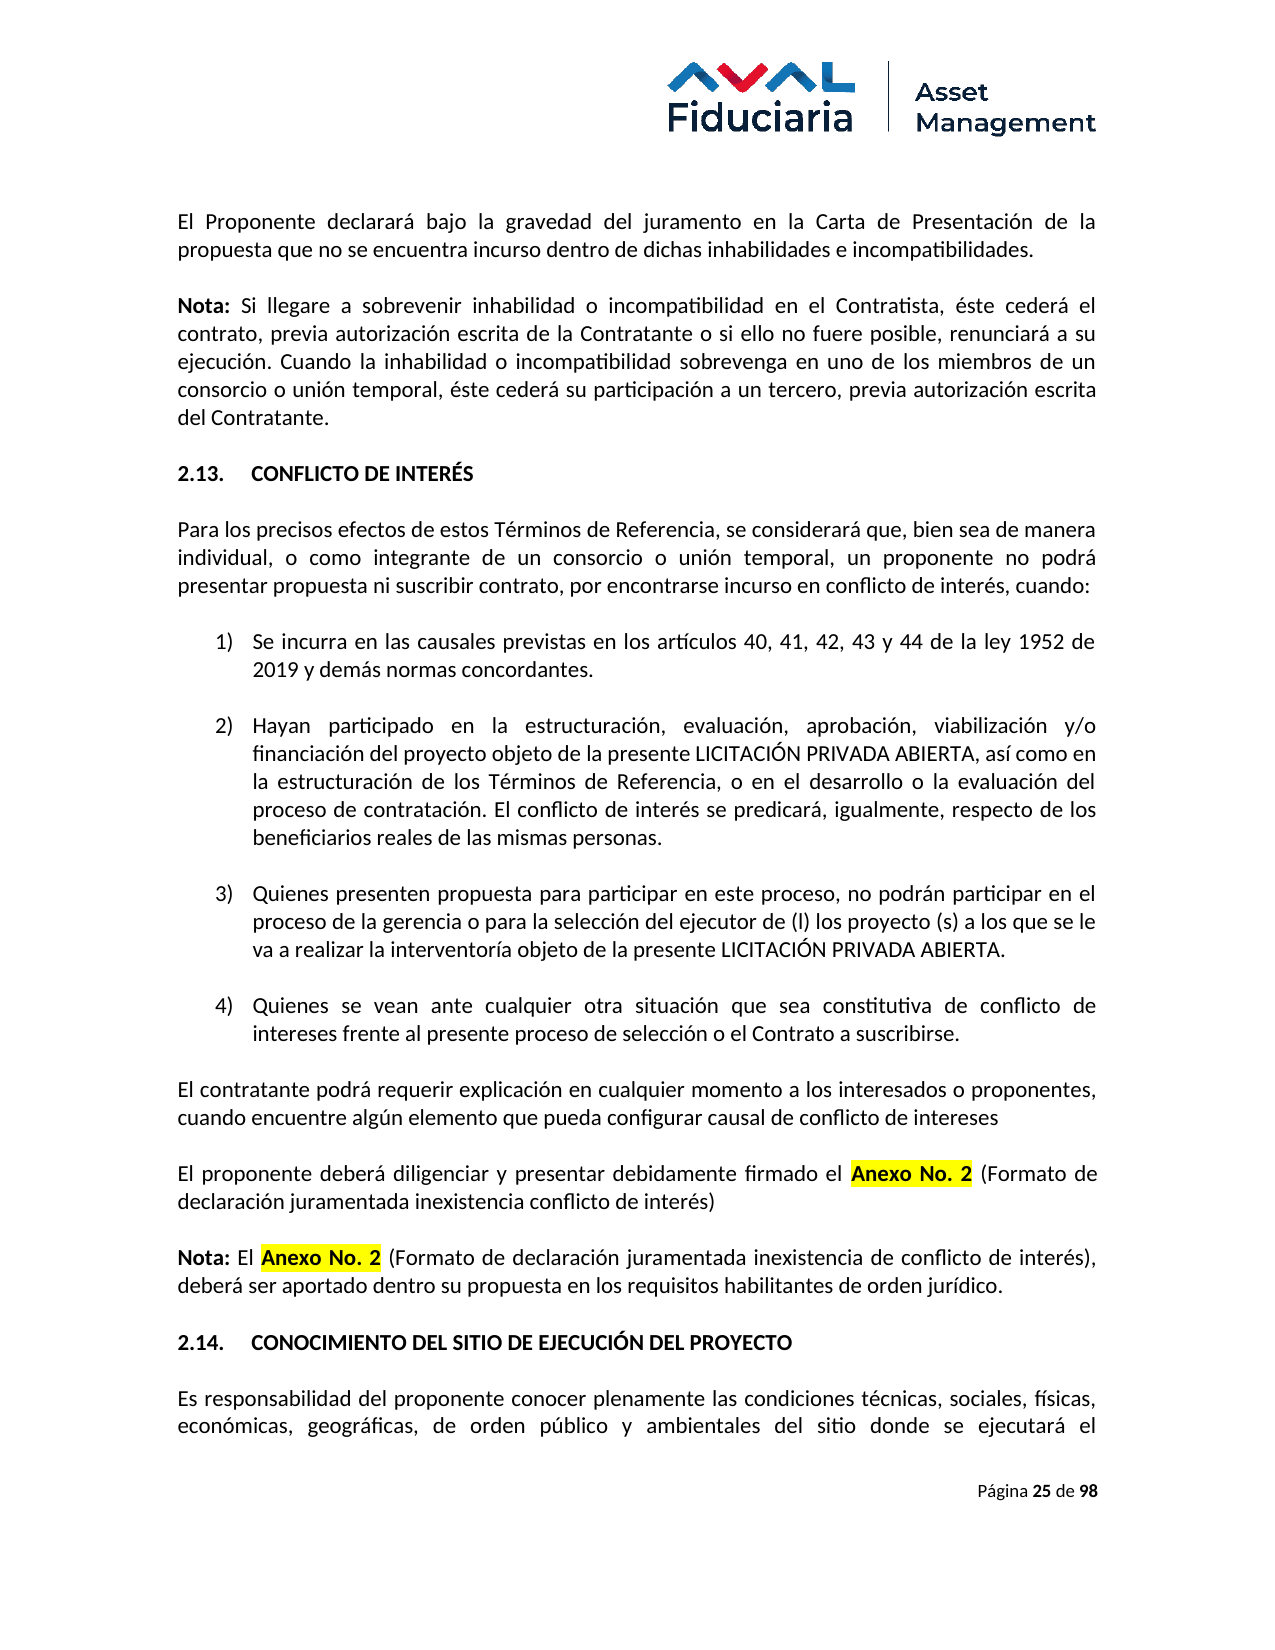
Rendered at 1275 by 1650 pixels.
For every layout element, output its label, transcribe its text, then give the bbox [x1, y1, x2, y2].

picture [665, 59, 1098, 139]
list Hayan participado en la estructuración, evaluación, aprobación, viabilización y/o financiación del proyecto objeto de la presente LICITACIÓN PRIVADA ABIERTA, así como en la estructuración de los Términos de Referencia, o en el desarrollo o la evaluación del proceso de contratación. El conflicto de interés se predicará, igualmente, respecto de los beneficiarios reales de las mismas personas. [215, 711, 1098, 851]
subtitle CONOCIMIENTO DEL SITIO DE EJECUCIÓN DEL PROYECTO [177, 1328, 1098, 1356]
list Quienes presenten propuesta para participar en este proceso, no podrán participar en el proceso de la gerencia o para la selección del ejecutor de (l) los proyecto (s) a los que se le va a realizar la interventoría objeto de la presente LICITACIÓN PRIVADA ABIERTA. [215, 879, 1098, 963]
text Para los precisos efectos de estos Términos de Referencia, se considerará que, bien sea de manera individual, o como integrante de un consorcio o unión temporal, un proponente no podrá presentar propuesta ni suscribir contrato, por encontrarse incurso en conflicto de interés, cuando: [177, 515, 1098, 599]
list Se incurra en las causales previstas en los artículos 40, 41, 42, 43 y 44 de la ley 1952 de 2019 y demás normas concordantes. [215, 627, 1098, 683]
text El contratante podrá requerir explicación en cualquier momento a los interesados o proponentes, cuando encuentre algún elemento que pueda configurar causal de conflicto de intereses [177, 1075, 1098, 1131]
list Quienes se vean ante cualquier otra situación que sea constitutiva de conflicto de intereses frente al presente proceso de selección o el Contrato a suscribirse. [215, 991, 1098, 1047]
text El Proponente declarará bajo la gravedad del juramento en la Carta de Presentación de la propuesta que no se encuentra incurso dentro de dichas inhabilidades e incompatibilidades. [177, 207, 1098, 263]
subtitle CONFLICTO DE INTERÉS [177, 459, 1098, 487]
text Nota: El Anexo No. 2 (Formato de declaración juramentada inexistencia de conflicto de interés), deberá ser aportado dentro su propuesta en los requisitos habilitantes de orden jurídico. [177, 1243, 1098, 1299]
text Nota: Si llegare a sobrevenir inhabilidad o incompatibilidad en el Contratista, éste cederá el contrato, previa autorización escrita de la Contratante o si ello no fuere posible, renunciará a su ejecución. Cuando la inhabilidad o incompatibilidad sobrevenga en uno de los miembros de un consorcio o unión temporal, éste cederá su participación a un tercero, previa autorización escrita del Contratante. [177, 291, 1098, 431]
text El proponente deberá diligenciar y presentar debidamente firmado el Anexo No. 2 (Formato de declaración juramentada inexistencia conflicto de interés) [177, 1159, 1098, 1216]
